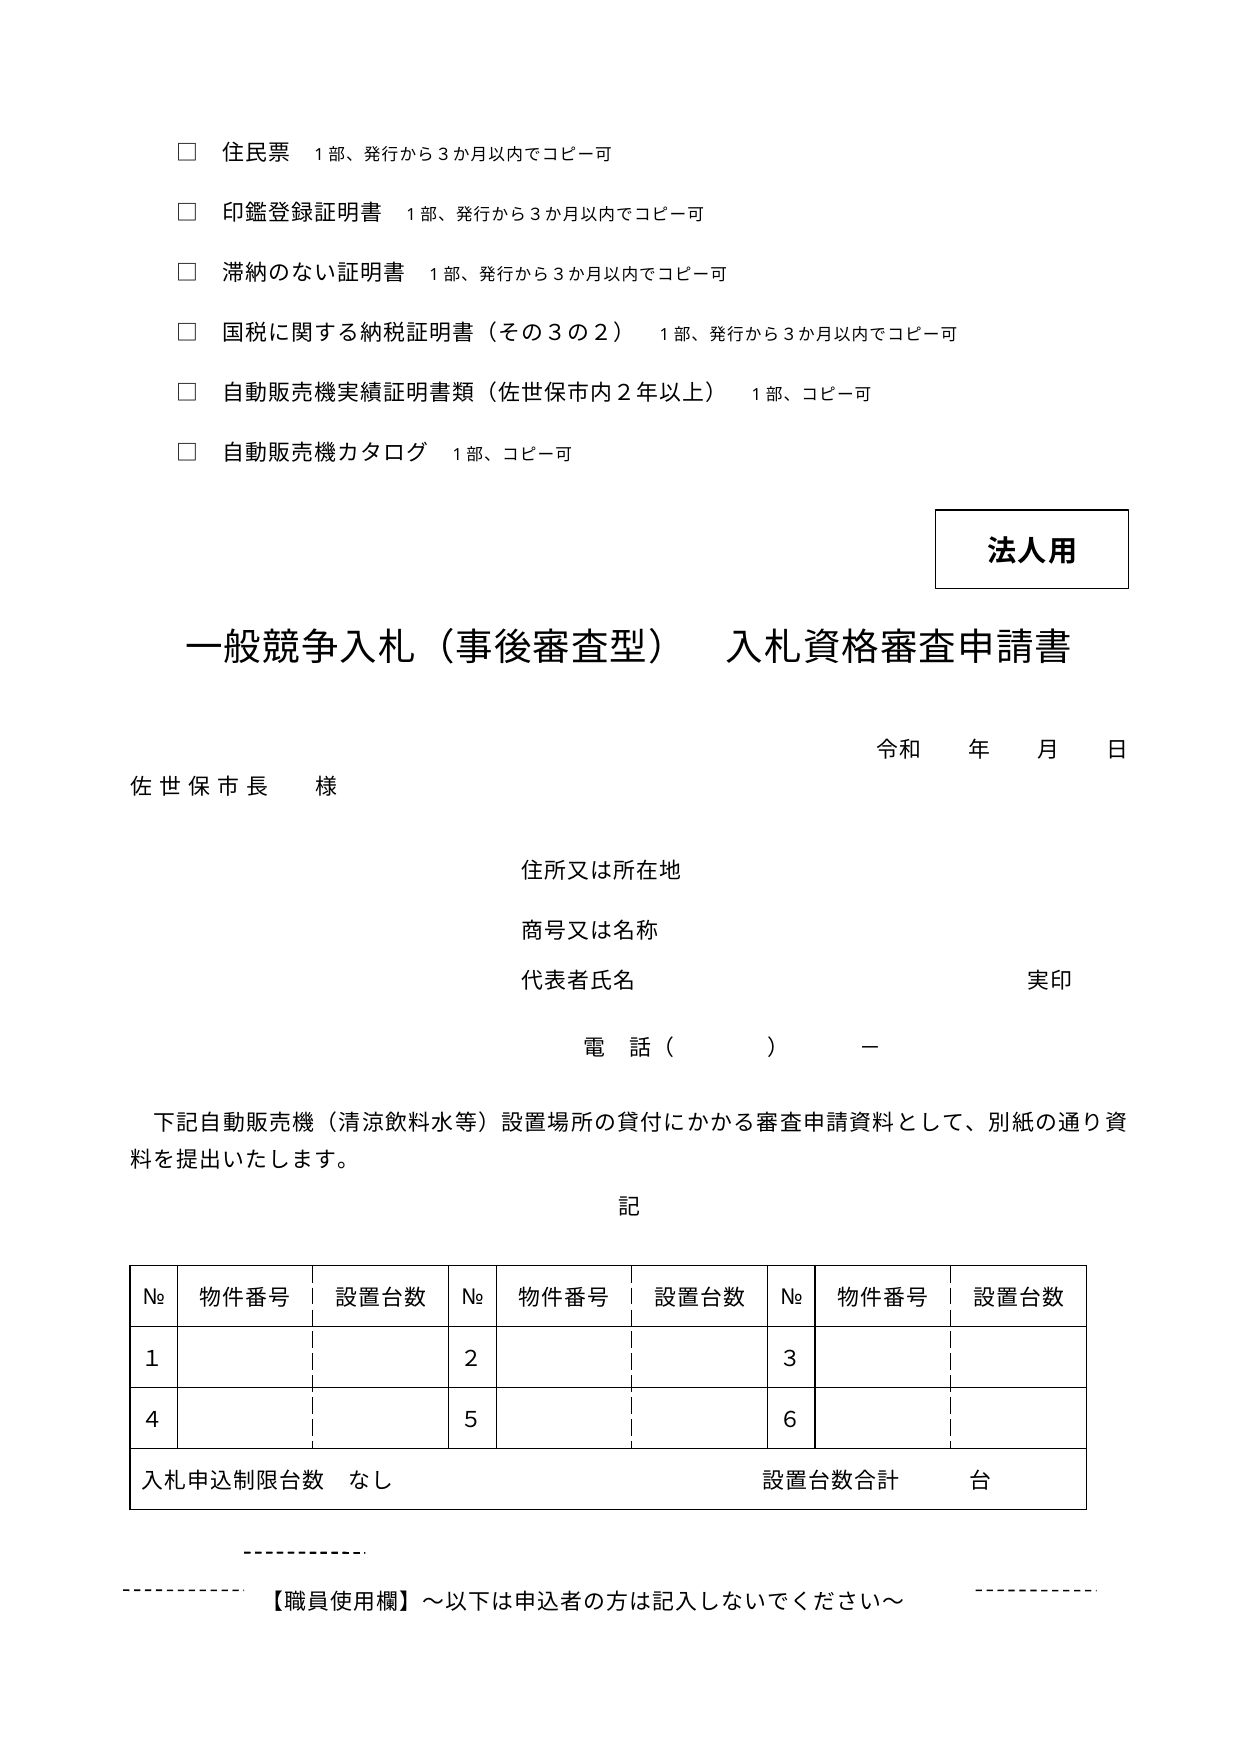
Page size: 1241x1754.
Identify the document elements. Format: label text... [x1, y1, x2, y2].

table_cell ６ [768, 1388, 814, 1448]
table_cell [632, 1388, 767, 1448]
text 下記自動販売機（清涼飲料水等）設置場所の貸付にかかる審査申請資料として、別紙の通り資料を提出いたします。 [130, 1100, 1128, 1175]
text □ 印鑑登録証明書 1部、発行から３か月以内でコピー可 [130, 181, 1128, 241]
text 代表者氏名 実印 [130, 959, 1128, 996]
text □ 自動販売機実績証明書類（佐世保市内２年以上） 1部、コピー可 [130, 361, 1128, 421]
text 【職員使用欄】～以下は申込者の方は記入しないでください～ [130, 1570, 1128, 1630]
text □ 自動販売機カタログ 1部、コピー可 [130, 421, 1128, 481]
table_header 設置台数 [632, 1266, 767, 1326]
table_cell ５ [449, 1388, 496, 1448]
text 令和 年 月 日 [130, 727, 1128, 764]
table_cell [951, 1388, 1086, 1448]
table_header 設置台数 [951, 1266, 1086, 1326]
text □ 国税に関する納税証明書（その３の２） 1部、発行から３か月以内でコピー可 [130, 301, 1128, 361]
table_header № [131, 1266, 177, 1326]
table_cell [497, 1327, 632, 1387]
table_cell [178, 1327, 313, 1387]
table_header 物件番号 [816, 1266, 951, 1326]
text □ 住民票 1部、発行から３か月以内でコピー可 [130, 121, 1128, 181]
table_header № [449, 1266, 496, 1326]
text 電 話（ ） － [130, 1026, 1128, 1063]
table_header 物件番号 [497, 1266, 632, 1326]
table_header № [768, 1266, 814, 1326]
table_cell [313, 1327, 448, 1387]
table_cell 入札申込制限台数 なし 設置台数合計 台 [131, 1449, 1086, 1509]
table_cell [816, 1327, 951, 1387]
table_cell [497, 1388, 632, 1448]
text 住所又は所在地 [130, 839, 1128, 899]
text □ 滞納のない証明書 1部、発行から３か月以内でコピー可 [130, 241, 1128, 301]
table_cell １ [131, 1327, 177, 1387]
table_cell [313, 1388, 448, 1448]
subtitle 記 [130, 1175, 1128, 1235]
text 佐 世 保 市 長 様 [130, 764, 1128, 802]
text 一般競争入札（事後審査型） 入札資格審査申請書 [130, 631, 1128, 668]
table_cell ３ [768, 1327, 814, 1387]
table_cell [951, 1327, 1086, 1387]
text 商号又は名称 [130, 899, 1128, 959]
table_cell ４ [131, 1388, 177, 1448]
table_cell [632, 1327, 767, 1387]
table_cell ２ [449, 1327, 496, 1387]
table_cell [816, 1388, 951, 1448]
table_header 物件番号 [178, 1266, 313, 1326]
table_cell [178, 1388, 313, 1448]
table_header 設置台数 [313, 1266, 448, 1326]
